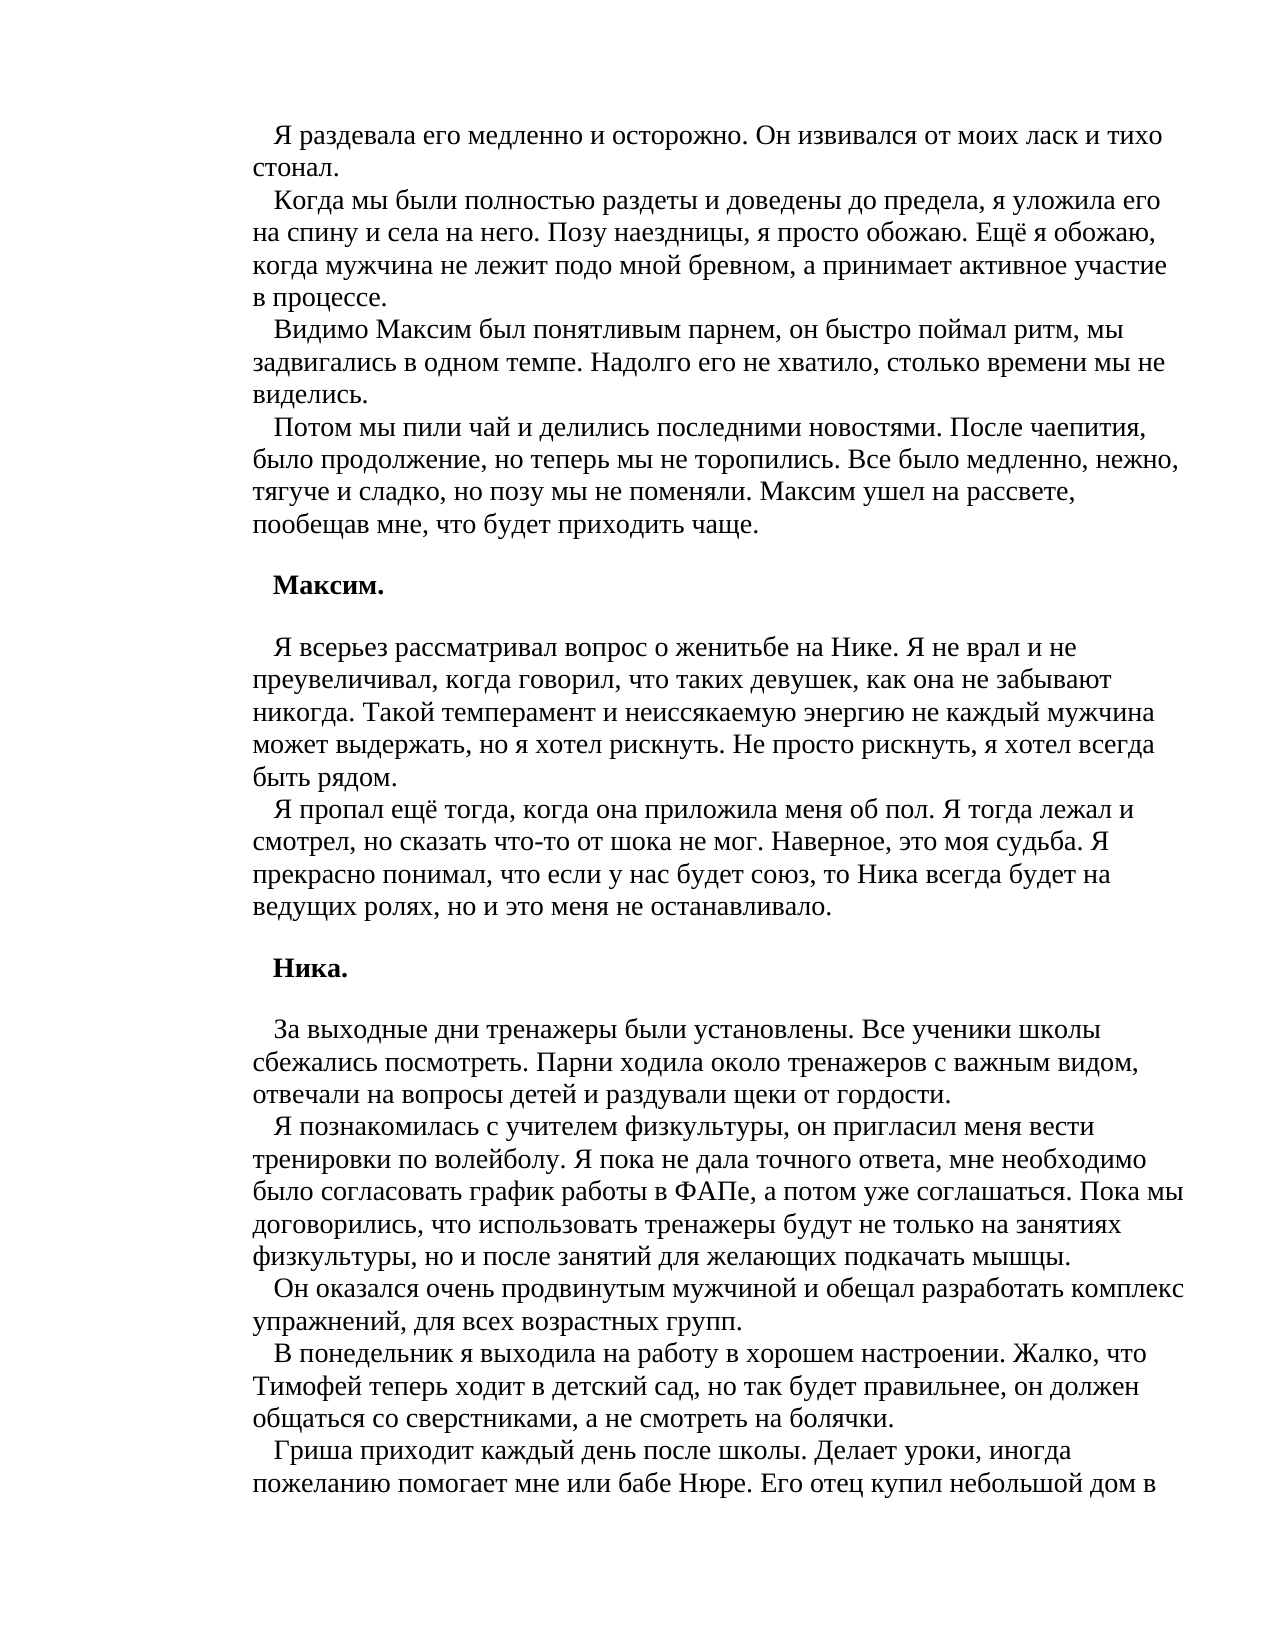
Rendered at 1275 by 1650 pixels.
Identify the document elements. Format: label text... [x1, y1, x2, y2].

text В понедельник я выходила на работу в хорошем настроении. Жалко, что Тимофей теперь ходит в детский сад, но так будет правильнее, он должен общаться со сверстниками, а не смотреть на болячки. [252, 1336, 1186, 1433]
text Когда мы были полностью раздеты и доведены до предела, я уложила его на спину и села на него. Позу наездницы, я просто обожаю. Ещё я обожаю, когда мужчина не лежит подо мной бревном, а принимает активное участие в процессе. [252, 183, 1186, 312]
text Я пропал ещё тогда, когда она приложила меня об пол. Я тогда лежал и смотрел, но сказать что-то от шока не мог. Наверное, это моя судьба. Я прекрасно понимал, что если у нас будет союз, то Ника всегда будет на ведущих ролях, но и это меня не останавливало. [252, 792, 1186, 922]
text Я всерьез рассматривал вопрос о женитьбе на Нике. Я не врал и не преувеличивал, когда говорил, что таких девушек, как она не забывают никогда. Такой темперамент и неиссякаемую энергию не каждый мужчина может выдержать, но я хотел рискнуть. Не просто рискнуть, я хотел всегда быть рядом. [252, 630, 1186, 792]
text Он оказался очень продвинутым мужчиной и обещал разработать комплекс упражнений, для всех возрастных групп. [252, 1271, 1186, 1336]
text Я раздевала его медленно и осторожно. Он извивался от моих ласк и тихо стонал. [252, 118, 1186, 183]
subtitle Ника. [177, 951, 1186, 983]
text Видимо Максим был понятливым парнем, он быстро поймал ритм, мы задвигались в одном темпе. Надолго его не хватило, столько времени мы не виделись. [252, 312, 1186, 410]
text Я познакомилась с учителем физкультуры, он пригласил меня вести тренировки по волейболу. Я пока не дала точного ответа, мне необходимо было согласовать график работы в ФАПе, а потом уже соглашаться. Пока мы договорились, что использовать тренажеры будут не только на занятиях физкультуры, но и после занятий для желающих подкачать мышцы. [252, 1109, 1186, 1271]
text Потом мы пили чай и делились последними новостями. После чаепития, было продолжение, но теперь мы не торопились. Все было медленно, нежно, тягуче и сладко, но позу мы не поменяли. Максим ушел на рассвете, пообещав мне, что будет приходить чаще. [252, 410, 1186, 539]
subtitle Максим. [177, 568, 1186, 601]
text За выходные дни тренажеры были установлены. Все ученики школы сбежались посмотреть. Парни ходила около тренажеров с важным видом, отвечали на вопросы детей и раздували щеки от гордости. [252, 1012, 1186, 1109]
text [252, 1433, 1186, 1498]
